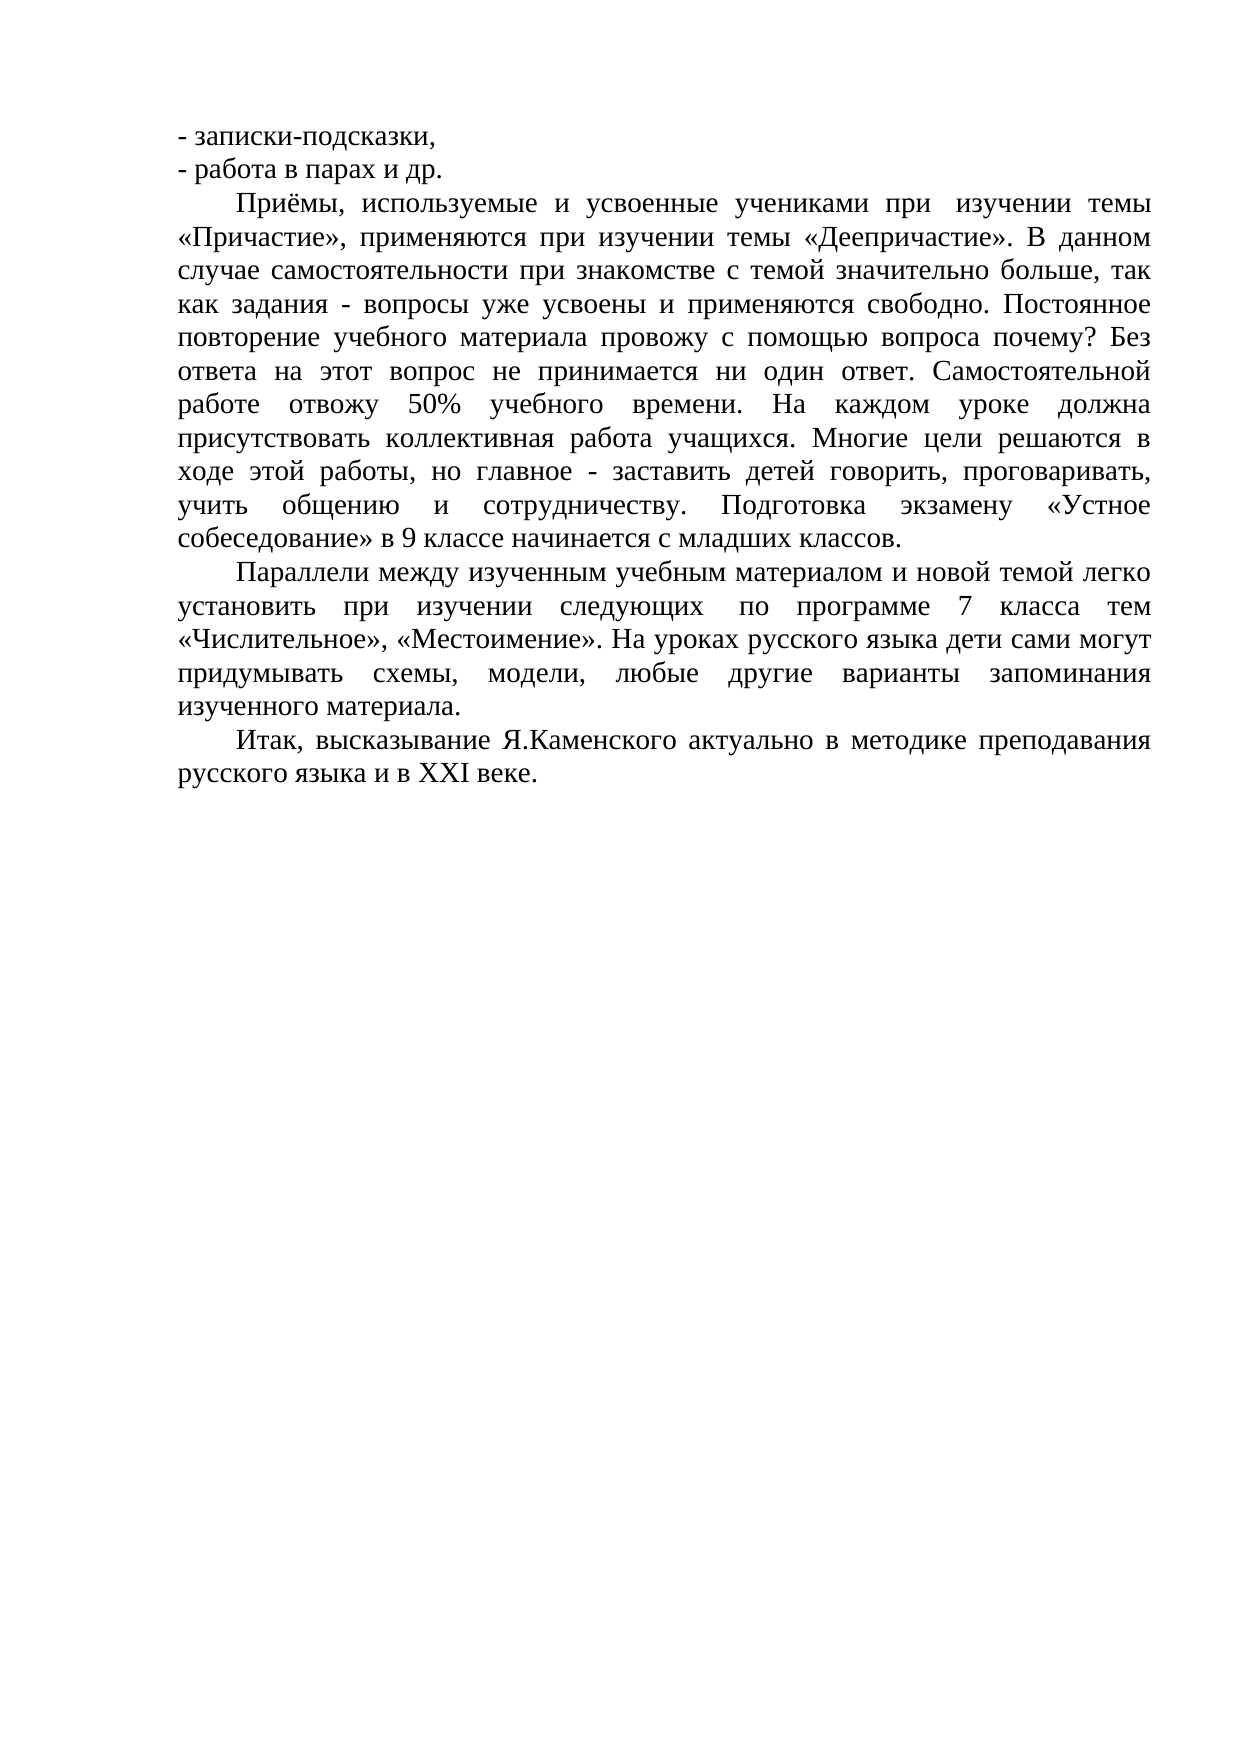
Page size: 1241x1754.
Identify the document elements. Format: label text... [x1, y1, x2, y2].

text Итак, высказывание Я.Каменского актуально в методике преподавания русского языка и в XXI веке. [177, 722, 1152, 789]
text Параллели между изученным учебным материалом и новой темой легко установить при изучении следующих по программе 7 класса тем «Числительное», «Местоимение». На уроках русского языка дети сами могут придумывать схемы, модели, любые другие варианты запоминания изученного материала. [177, 554, 1152, 722]
text Приёмы, используемые и усвоенные учениками при изучении темы «Причастие», применяются при изучении темы «Деепричастие». В данном случае самостоятельности при знакомстве с темой значительно больше, так как задания - вопросы уже усвоены и применяются свободно. Постоянное повторение учебного материала провожу с помощью вопроса почему? Без ответа на этот вопрос не принимается ни один ответ. Самостоятельной работе отвожу 50% учебного времени. На каждом уроке должна присутствовать коллективная работа учащихся. Многие цели решаются в ходе этой работы, но главное - заставить детей говорить, проговаривать, учить общению и сотрудничеству. Подготовка экзамену «Устное собеседование» в 9 классе начинается с младших классов. [177, 185, 1152, 554]
text - работа в парах и др. [177, 152, 1152, 185]
text - записки-подсказки, [177, 118, 1152, 152]
